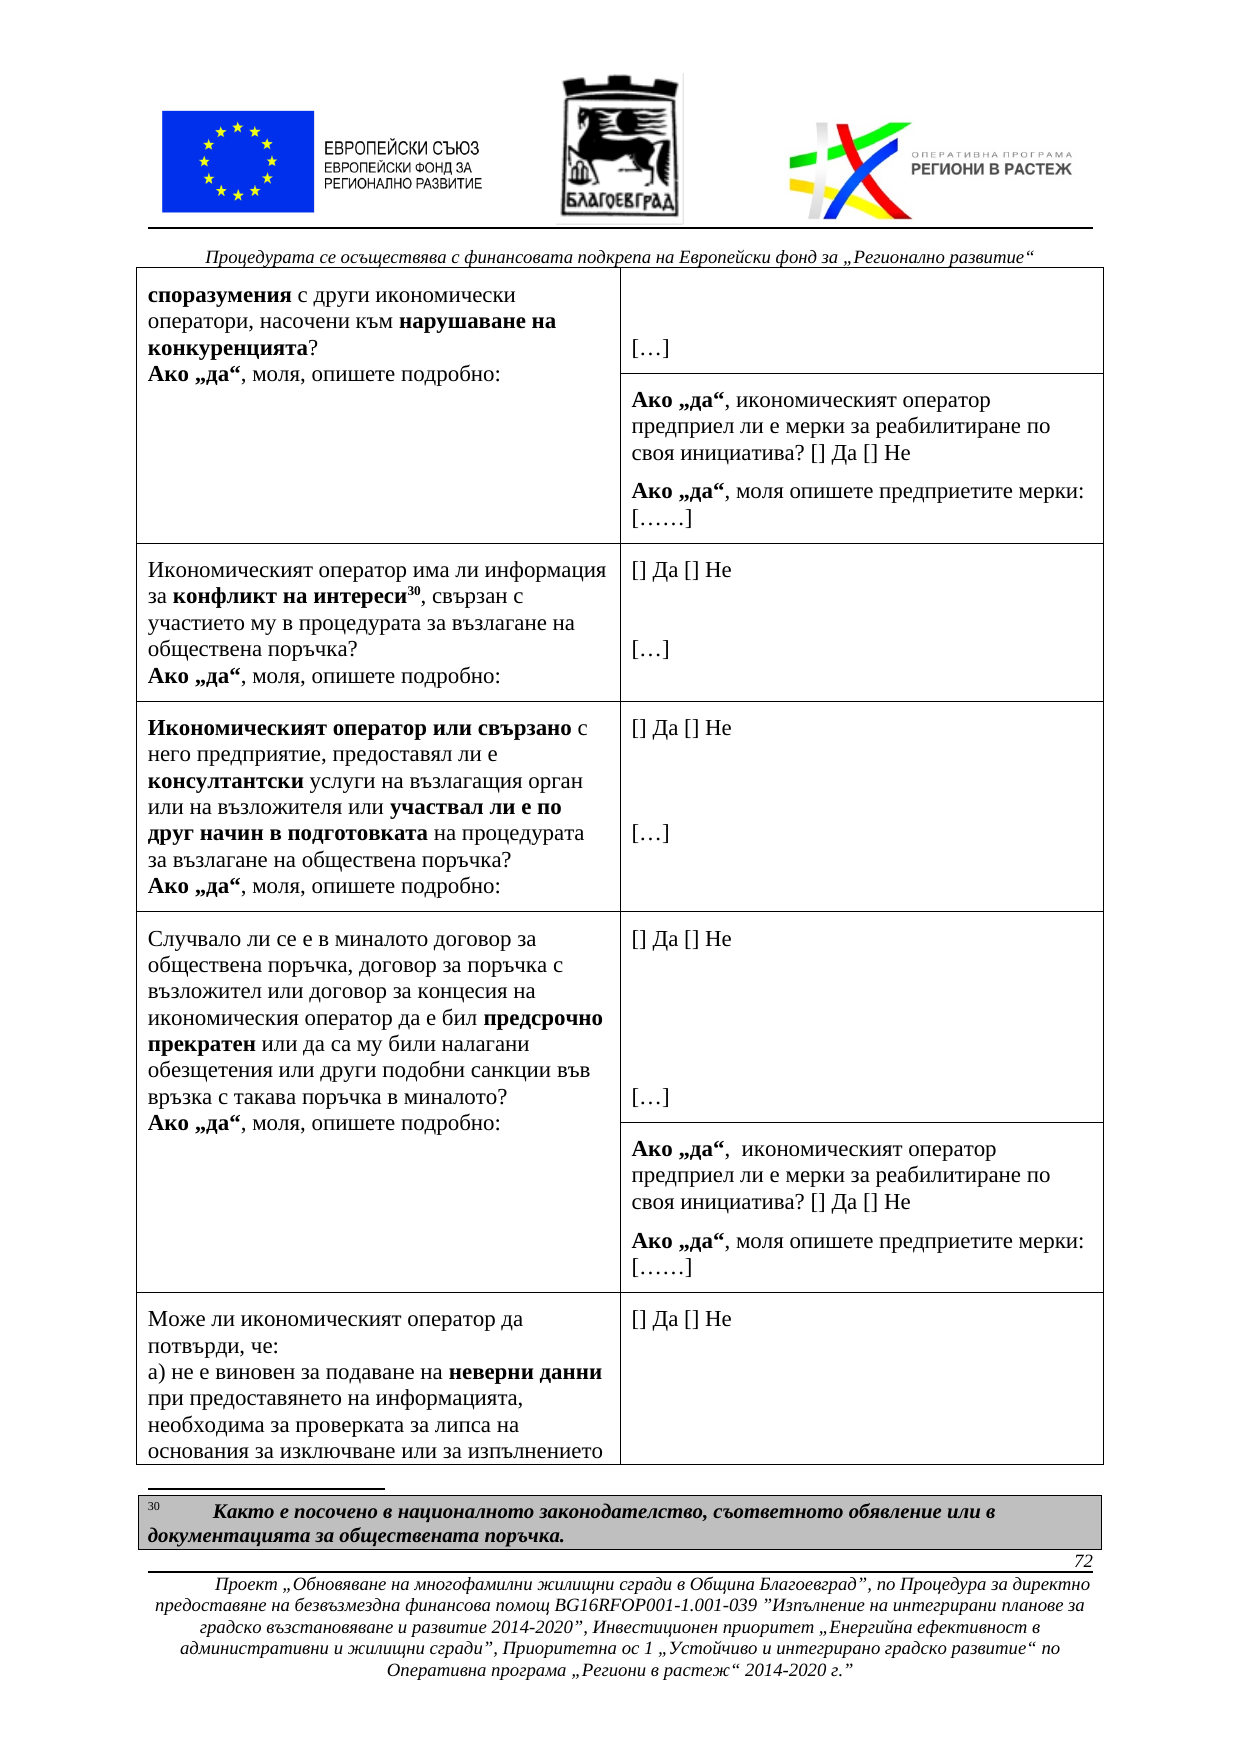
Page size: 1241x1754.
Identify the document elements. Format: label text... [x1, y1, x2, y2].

table_cell [] Да [] Не […] [621, 268, 1103, 372]
picture [774, 115, 1093, 226]
table_cell Случвало ли се е в миналото договор за обществена поръчка, договор за поръчка с възложител или договор за концесия на икономическия оператор да е бил предсрочно прекратен или да са му били налагани обезщетения или други подобни санкции във връзка с такава поръчка в миналото? Ако „да“, моля, опишете подробно: [137, 912, 620, 1292]
picture [147, 99, 510, 226]
table_cell Икономическият оператор има ли информация за конфликт на интереси, свързан с участието му в процедурата за възлагане на обществена поръчка? Ако „да“, моля, опишете подробно: [137, 544, 620, 701]
table_cell [] Да [] Не […] [621, 544, 1103, 701]
table_cell [] Да [] Не […] [621, 702, 1103, 911]
picture [556, 73, 685, 226]
table_cell Икономическият оператор или свързано с него предприятие, предоставял ли е консултантски услуги на възлагащия орган или на възложителя или участвал ли е по друг начин в подготовката на процедурата за възлагане на обществена поръчка? Ако „да“, моля, опишете подробно: [137, 702, 620, 911]
table_cell [] Да [] Не […] [621, 912, 1103, 1122]
table_cell [] Да [] Не [621, 1293, 1103, 1463]
